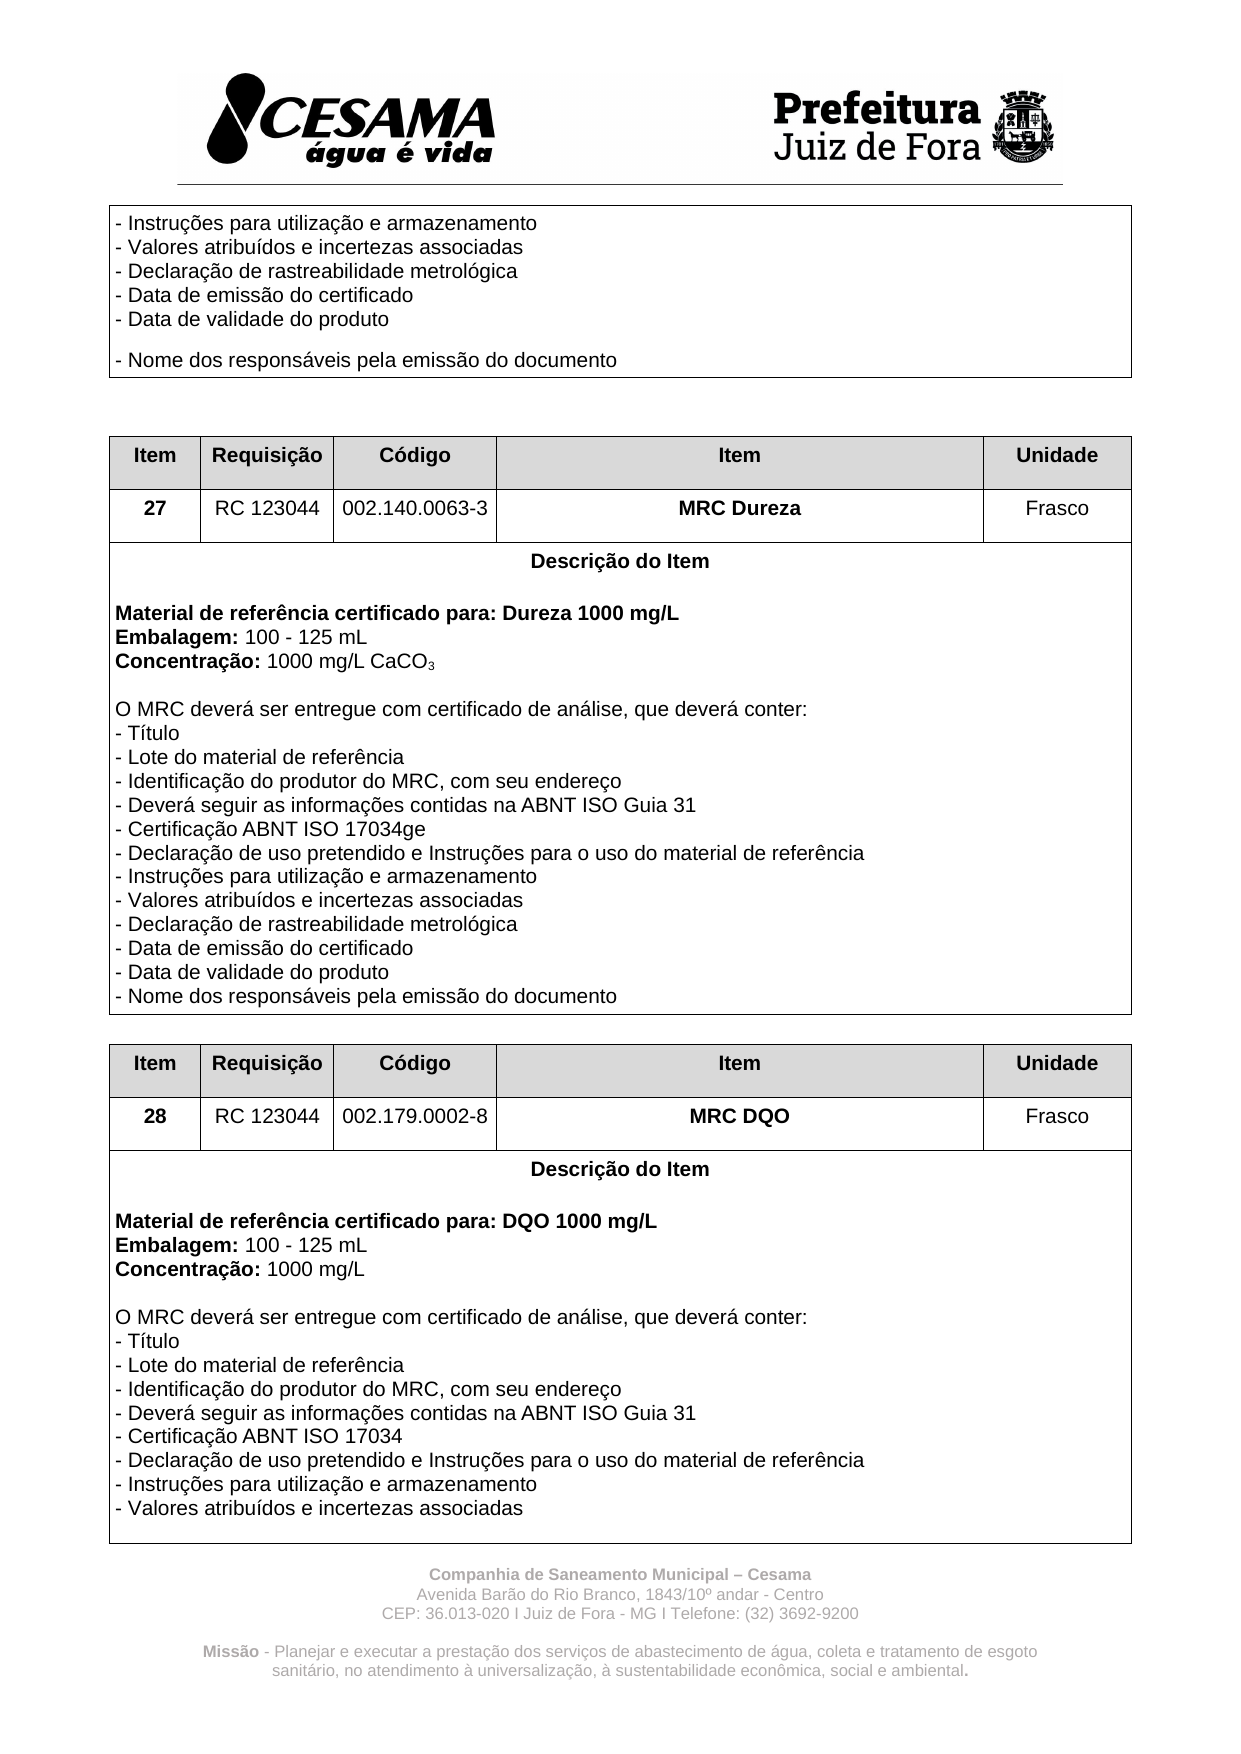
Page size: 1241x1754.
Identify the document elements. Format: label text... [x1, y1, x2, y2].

table_cell 28 [110, 1098, 200, 1150]
table_cell 002.179.0002-8 [334, 1098, 496, 1150]
table_header Item [497, 437, 983, 489]
table_cell Frasco [984, 490, 1131, 542]
table_cell RC 123044 [201, 1098, 333, 1150]
table_header Item [110, 1045, 200, 1097]
table_header Unidade [984, 437, 1131, 489]
table_cell MRC Dureza [497, 490, 983, 542]
table_header Unidade [984, 1045, 1131, 1097]
picture [177, 73, 1063, 185]
table_cell Frasco [984, 1098, 1131, 1150]
table_cell 27 [110, 490, 200, 542]
table_header Item [110, 437, 200, 489]
table_cell RC 123044 [201, 490, 333, 542]
table_cell MRC DQO [497, 1098, 983, 1150]
table_header Código [334, 1045, 496, 1097]
table_cell Material de referência certificado para: Dureza 1000 mg/L Embalagem: 100 - 125 mL Concentração: 1000 mg/L CaCO3 O MRC deverá ser entregue com certificado de análise, que deverá conter: - Título - Lote do material de referência - Identificação do produtor do MRC, com seu endereço - Deverá seguir as informações contidas na ABNT ISO Guia 31 - Certificação ABNT ISO 17034ge - Declaração de uso pretendido e Instruções para o uso do material de referência - Instruções para utilização e armazenamento - Valores atribuídos e incertezas associadas - Declaração de rastreabilidade metrológica - Data de emissão do certificado - Data de validade do produto - Nome dos responsáveis pela emissão do documento [110, 595, 1131, 1014]
table_header Requisição [201, 1045, 333, 1097]
table_cell 002.140.0063-3 [334, 490, 496, 542]
table_header Código [334, 437, 496, 489]
table_cell Descrição do Item [110, 1151, 1131, 1203]
table_header Item [497, 1045, 983, 1097]
table_cell Descrição do Item [110, 543, 1131, 595]
table_header Requisição [201, 437, 333, 489]
